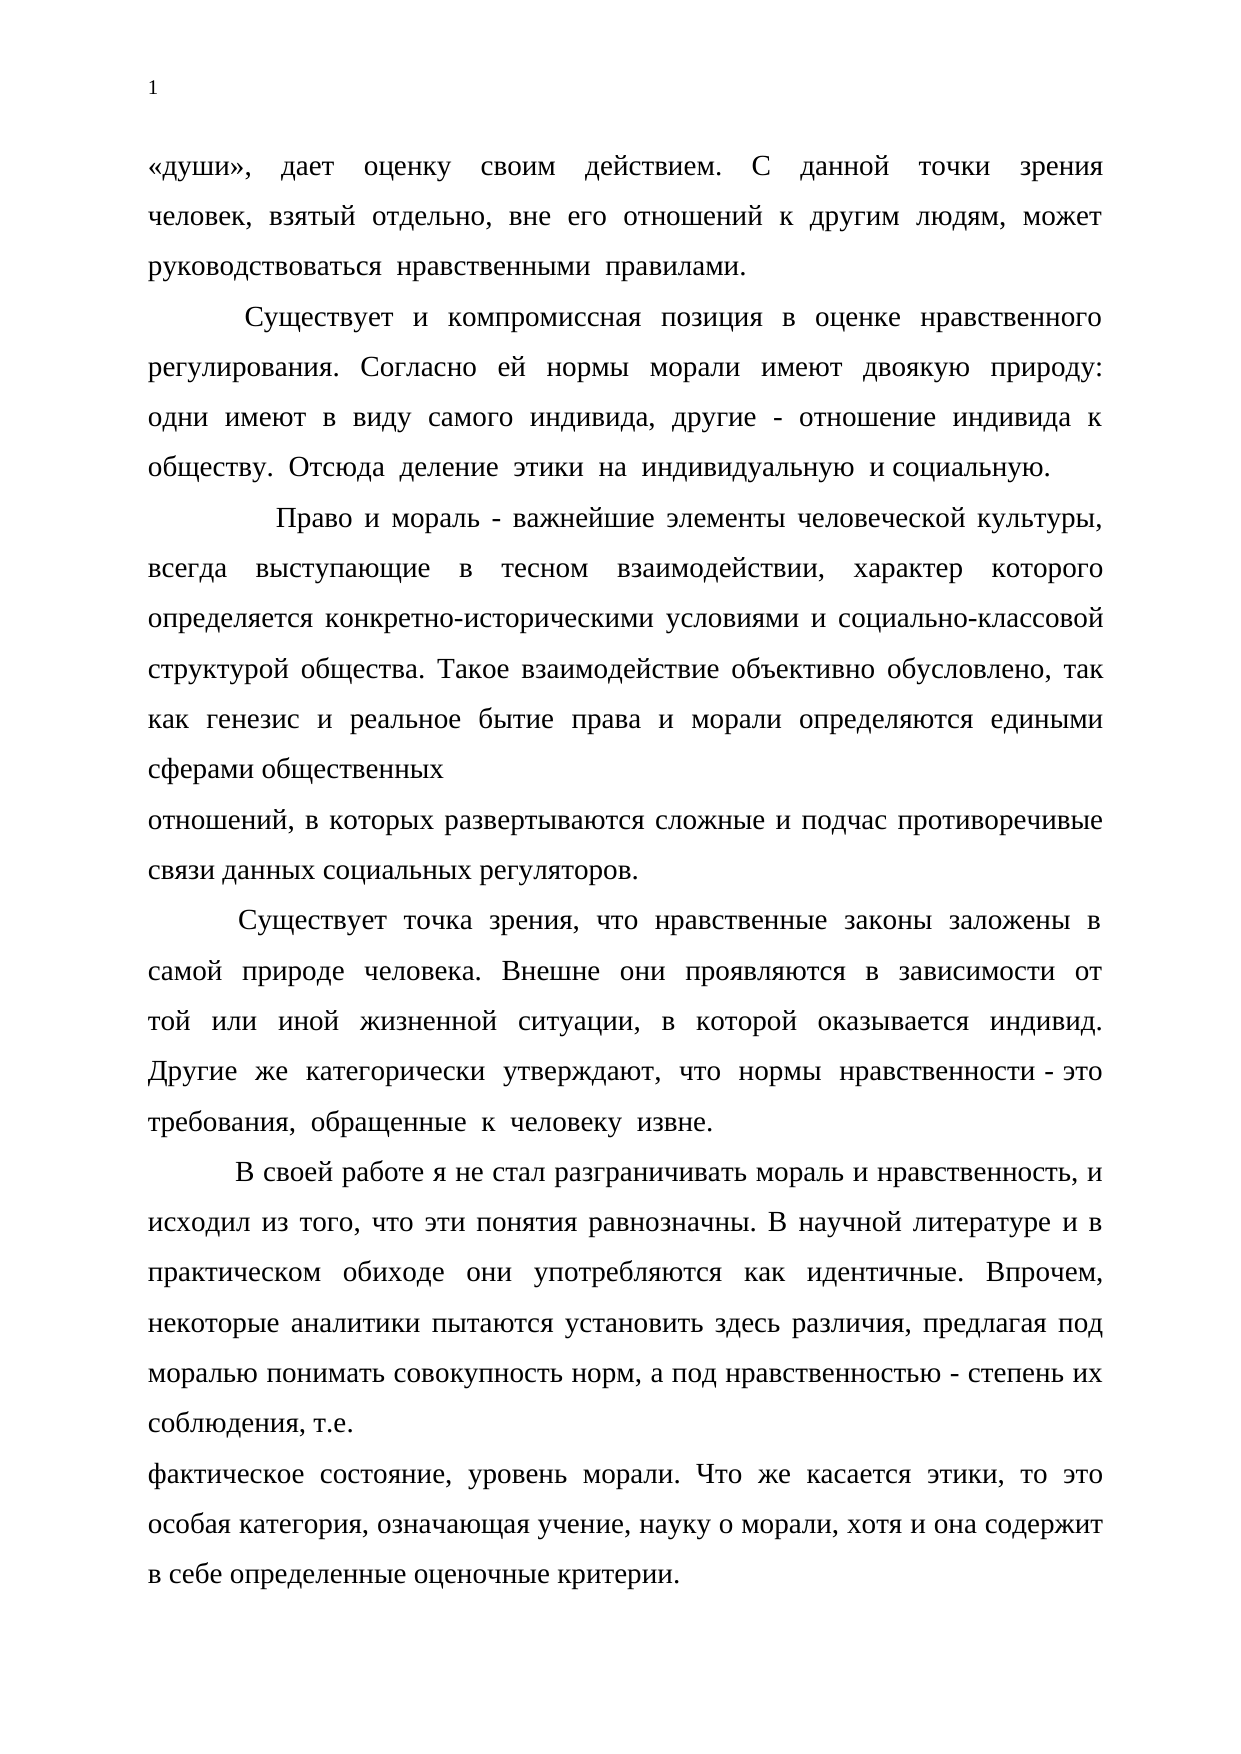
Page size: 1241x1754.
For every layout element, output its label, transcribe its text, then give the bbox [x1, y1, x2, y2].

text фактическое состояние, уровень морали. Что же касается этики, то это особая категория, означающая учение, науку о морали, хотя и она содержит в себе определенные оценочные критерии. [148, 1456, 1104, 1590]
text отношений, в которых развертываются сложные и подчас противоречивые связи данных социальных регуляторов. [148, 802, 1104, 886]
text Существует точка зрения, что нравственные законы заложены в самой природе человека. Внешне они проявляются в зависимости от той или иной жизненной ситуации, в которой оказывается индивид. Другие же категорически утверждают, что нормы нравственности - это требования, обращенные к человеку извне. [148, 902, 1104, 1137]
text В своей работе я не стал разграничивать мораль и нравственность, и исходил из того, что эти понятия равнозначны. В научной литературе и в практическом обиходе они употребляются как идентичные. Впрочем, некоторые аналитики пытаются установить здесь различия, предлагая под моралью понимать совокупность норм, а под нравственностью - степень их соблюдения, т.е. [148, 1154, 1104, 1439]
text Существует и компромиссная позиция в оценке нравственного регулирования. Согласно ей нормы морали имеют двоякую природу: одни имеют в виду самого индивида, другие - отношение индивида к обществу. Отсюда деление этики на индивидуальную и социальную. [148, 299, 1104, 483]
text Право и мораль - важнейшие элементы человеческой культуры, всегда выступающие в тесном взаимодействии, характер которого определяется конкретно-историческими условиями и социально-классовой структурой общества. Такое взаимодействие объективно обусловлено, так как генезис и реальное бытие права и морали определяются едиными сферами общественных [148, 500, 1104, 785]
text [148, 148, 1104, 282]
